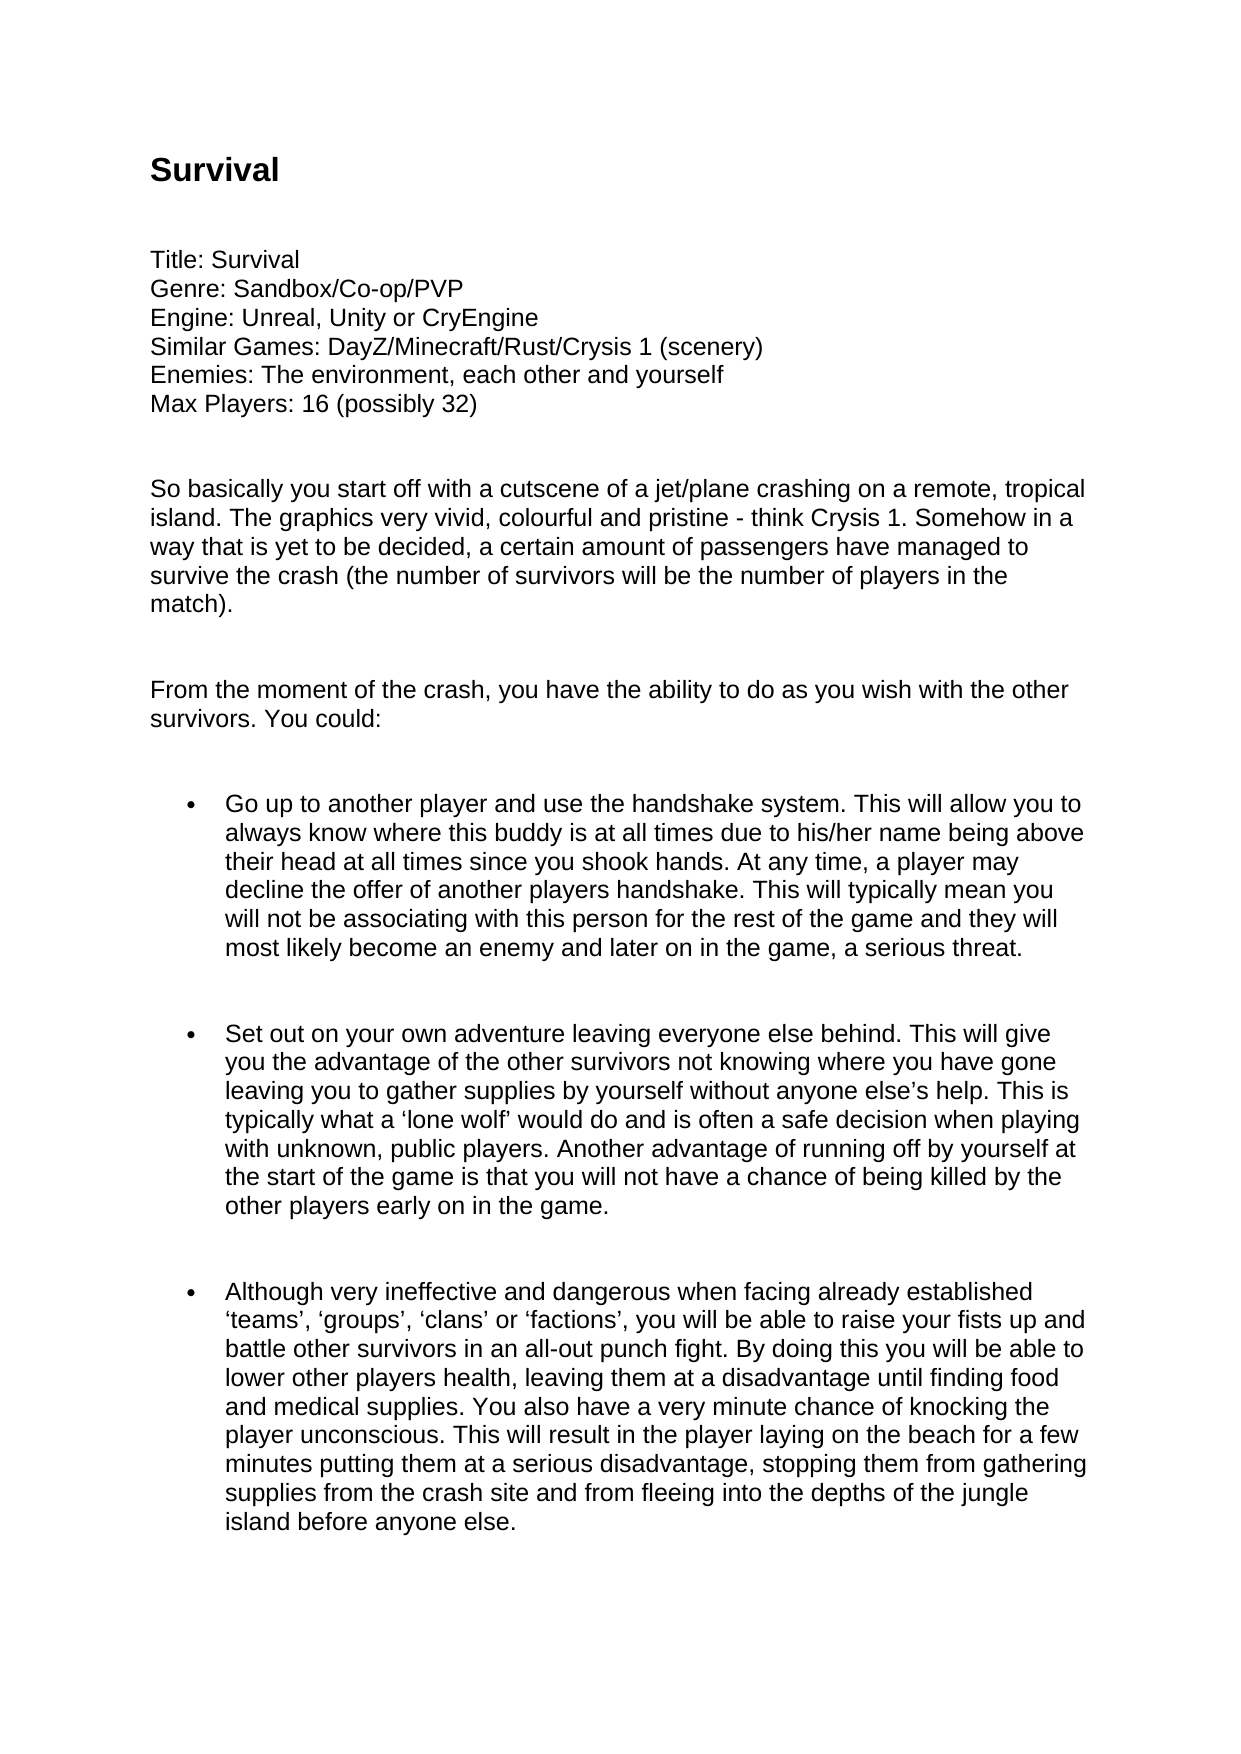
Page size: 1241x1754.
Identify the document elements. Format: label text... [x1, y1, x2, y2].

list Set out on your own adventure leaving everyone else behind. This will give you the advantage of the other survivors not knowing where you have gone leaving you to gather supplies by yourself without anyone else’s help. This is typically what a ‘lone wolf’ would do and is often a safe decision when playing with unknown, public players. Another advantage of running off by yourself at the start of the game is that you will not have a chance of being killed by the other players early on in the game. [187, 1018, 1090, 1220]
text Survival [150, 150, 1090, 188]
text Genre: Sandbox/Co-op/PVP [150, 274, 1090, 303]
text Max Players: 16 (possibly 32) [150, 389, 1090, 418]
list Although very ineffective and dangerous when facing already established ‘teams’, ‘groups’, ‘clans’ or ‘factions’, you will be able to raise your fists up and battle other survivors in an all-out punch fight. By doing this you will be able to lower other players health, leaving them at a disadvantage until finding food and medical supplies. You also have a very minute chance of knocking the player unconscious. This will result in the player laying on the beach for a few minutes putting them at a serious disadvantage, stopping them from gathering supplies from the crash site and from fleeing into the depths of the jungle island before anyone else. [187, 1277, 1090, 1535]
text Title: Survival [150, 245, 1090, 274]
text From the moment of the crash, you have the ability to do as you wish with the other survivors. You could: [150, 675, 1090, 732]
text Engine: Unreal, Unity or CryEngine [150, 303, 1090, 331]
text So basically you start off with a cutscene of a jet/plane crashing on a remote, tropical island. The graphics very vivid, colourful and pristine - think Crysis 1. Somehow in a way that is yet to be decided, a certain amount of passengers have managed to survive the crash (the number of survivors will be the number of players in the match). [150, 474, 1090, 618]
text Similar Games: DayZ/Minecraft/Rust/Crysis 1 (scenery) [150, 331, 1090, 360]
list Go up to another player and use the handshake system. This will allow you to always know where this buddy is at all times due to his/her name being above their head at all times since you shook hands. At any time, a player may decline the offer of another players handshake. This will typically mean you will not be associating with this person for the rest of the game and they will most likely become an enemy and later on in the game, a serious threat. [187, 789, 1090, 962]
text Enemies: The environment, each other and yourself [150, 360, 1090, 389]
